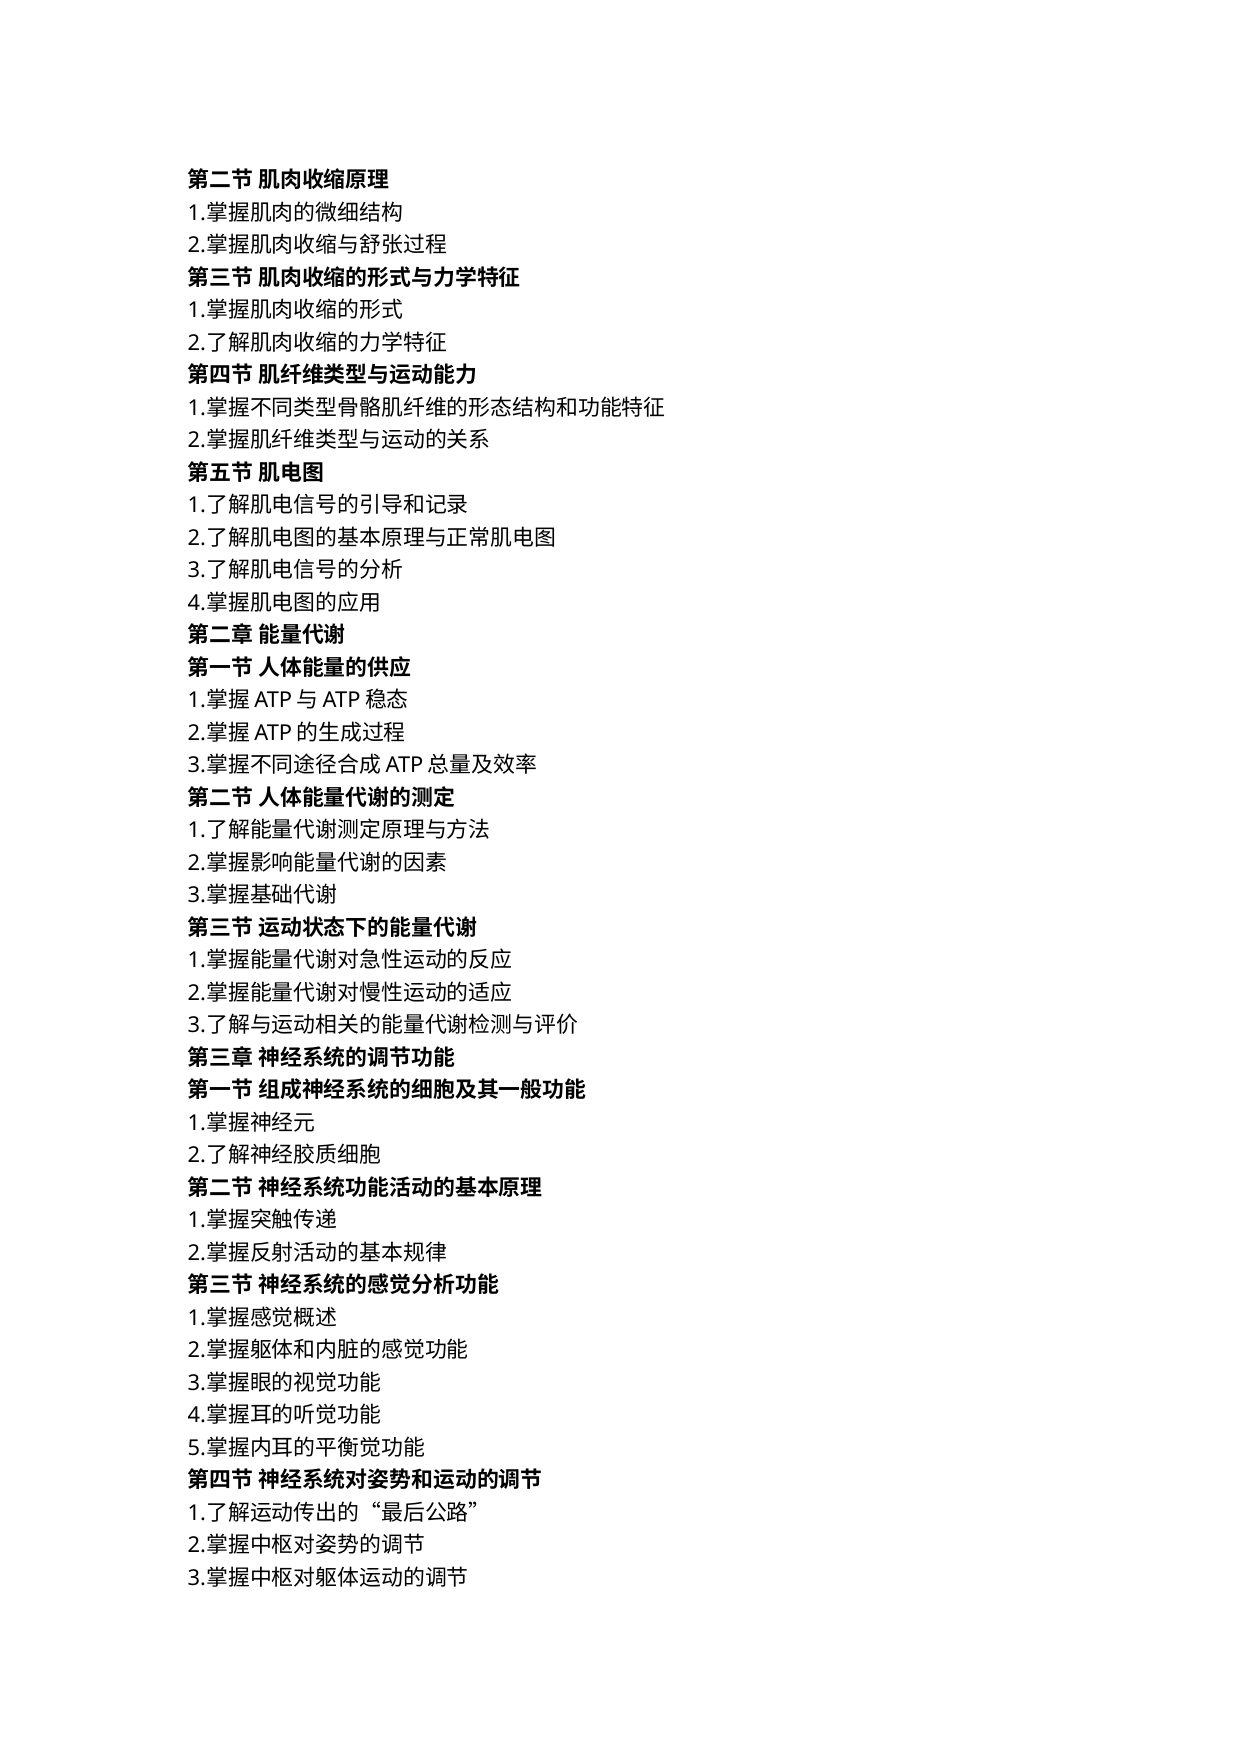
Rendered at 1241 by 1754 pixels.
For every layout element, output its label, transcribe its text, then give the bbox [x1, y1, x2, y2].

text 1.掌握感觉概述 [187, 1299, 1053, 1332]
text 3.掌握基础代谢 [187, 877, 1053, 909]
text 2.掌握肌纤维类型与运动的关系 [187, 422, 1053, 454]
text 3.掌握不同途径合成ATP总量及效率 [187, 747, 1053, 779]
text 4.掌握肌电图的应用 [187, 584, 1053, 617]
text 1.掌握ATP与ATP稳态 [187, 682, 1053, 714]
text 3.了解肌电信号的分析 [187, 552, 1053, 584]
text 2.掌握能量代谢对慢性运动的适应 [187, 974, 1053, 1007]
text 1.掌握不同类型骨骼肌纤维的形态结构和功能特征 [187, 389, 1053, 422]
text 第五节 肌电图 [187, 454, 1053, 487]
text 1.掌握肌肉收缩的形式 [187, 292, 1053, 324]
text 第二章 能量代谢 [187, 617, 1053, 649]
text 3.了解与运动相关的能量代谢检测与评价 [187, 1007, 1053, 1039]
text 第三节 神经系统的感觉分析功能 [187, 1267, 1053, 1299]
text 第二节 神经系统功能活动的基本原理 [187, 1169, 1053, 1202]
text 1.掌握肌肉的微细结构 [187, 194, 1053, 227]
text 3.掌握中枢对躯体运动的调节 [187, 1559, 1053, 1592]
text 2.掌握ATP的生成过程 [187, 714, 1053, 747]
text 2.了解肌肉收缩的力学特征 [187, 324, 1053, 357]
text 4.掌握耳的听觉功能 [187, 1397, 1053, 1429]
text 2.掌握影响能量代谢的因素 [187, 844, 1053, 877]
text 2.掌握躯体和内脏的感觉功能 [187, 1332, 1053, 1364]
text 第二节 人体能量代谢的测定 [187, 779, 1053, 812]
text 第三节 运动状态下的能量代谢 [187, 909, 1053, 942]
text 2.了解神经胶质细胞 [187, 1137, 1053, 1169]
text 第一节 组成神经系统的细胞及其一般功能 [187, 1072, 1053, 1104]
text 第一节 人体能量的供应 [187, 649, 1053, 682]
text 1.了解肌电信号的引导和记录 [187, 487, 1053, 519]
text 第四节 神经系统对姿势和运动的调节 [187, 1462, 1053, 1494]
text 2.掌握中枢对姿势的调节 [187, 1527, 1053, 1559]
text 1.了解运动传出的“最后公路” [187, 1494, 1053, 1527]
text 2.掌握反射活动的基本规律 [187, 1234, 1053, 1267]
text 1.掌握突触传递 [187, 1202, 1053, 1234]
text 2.了解肌电图的基本原理与正常肌电图 [187, 519, 1053, 552]
text 第四节 肌纤维类型与运动能力 [187, 357, 1053, 389]
text 3.掌握眼的视觉功能 [187, 1364, 1053, 1397]
text 第三章 神经系统的调节功能 [187, 1039, 1053, 1072]
text 2.掌握肌肉收缩与舒张过程 [187, 227, 1053, 259]
text 1.掌握能量代谢对急性运动的反应 [187, 942, 1053, 974]
text 1.掌握神经元 [187, 1104, 1053, 1137]
text 1.了解能量代谢测定原理与方法 [187, 812, 1053, 844]
text 5.掌握内耳的平衡觉功能 [187, 1429, 1053, 1462]
text 第二节 肌肉收缩原理 [187, 162, 1053, 194]
text 第三节 肌肉收缩的形式与力学特征 [187, 259, 1053, 292]
